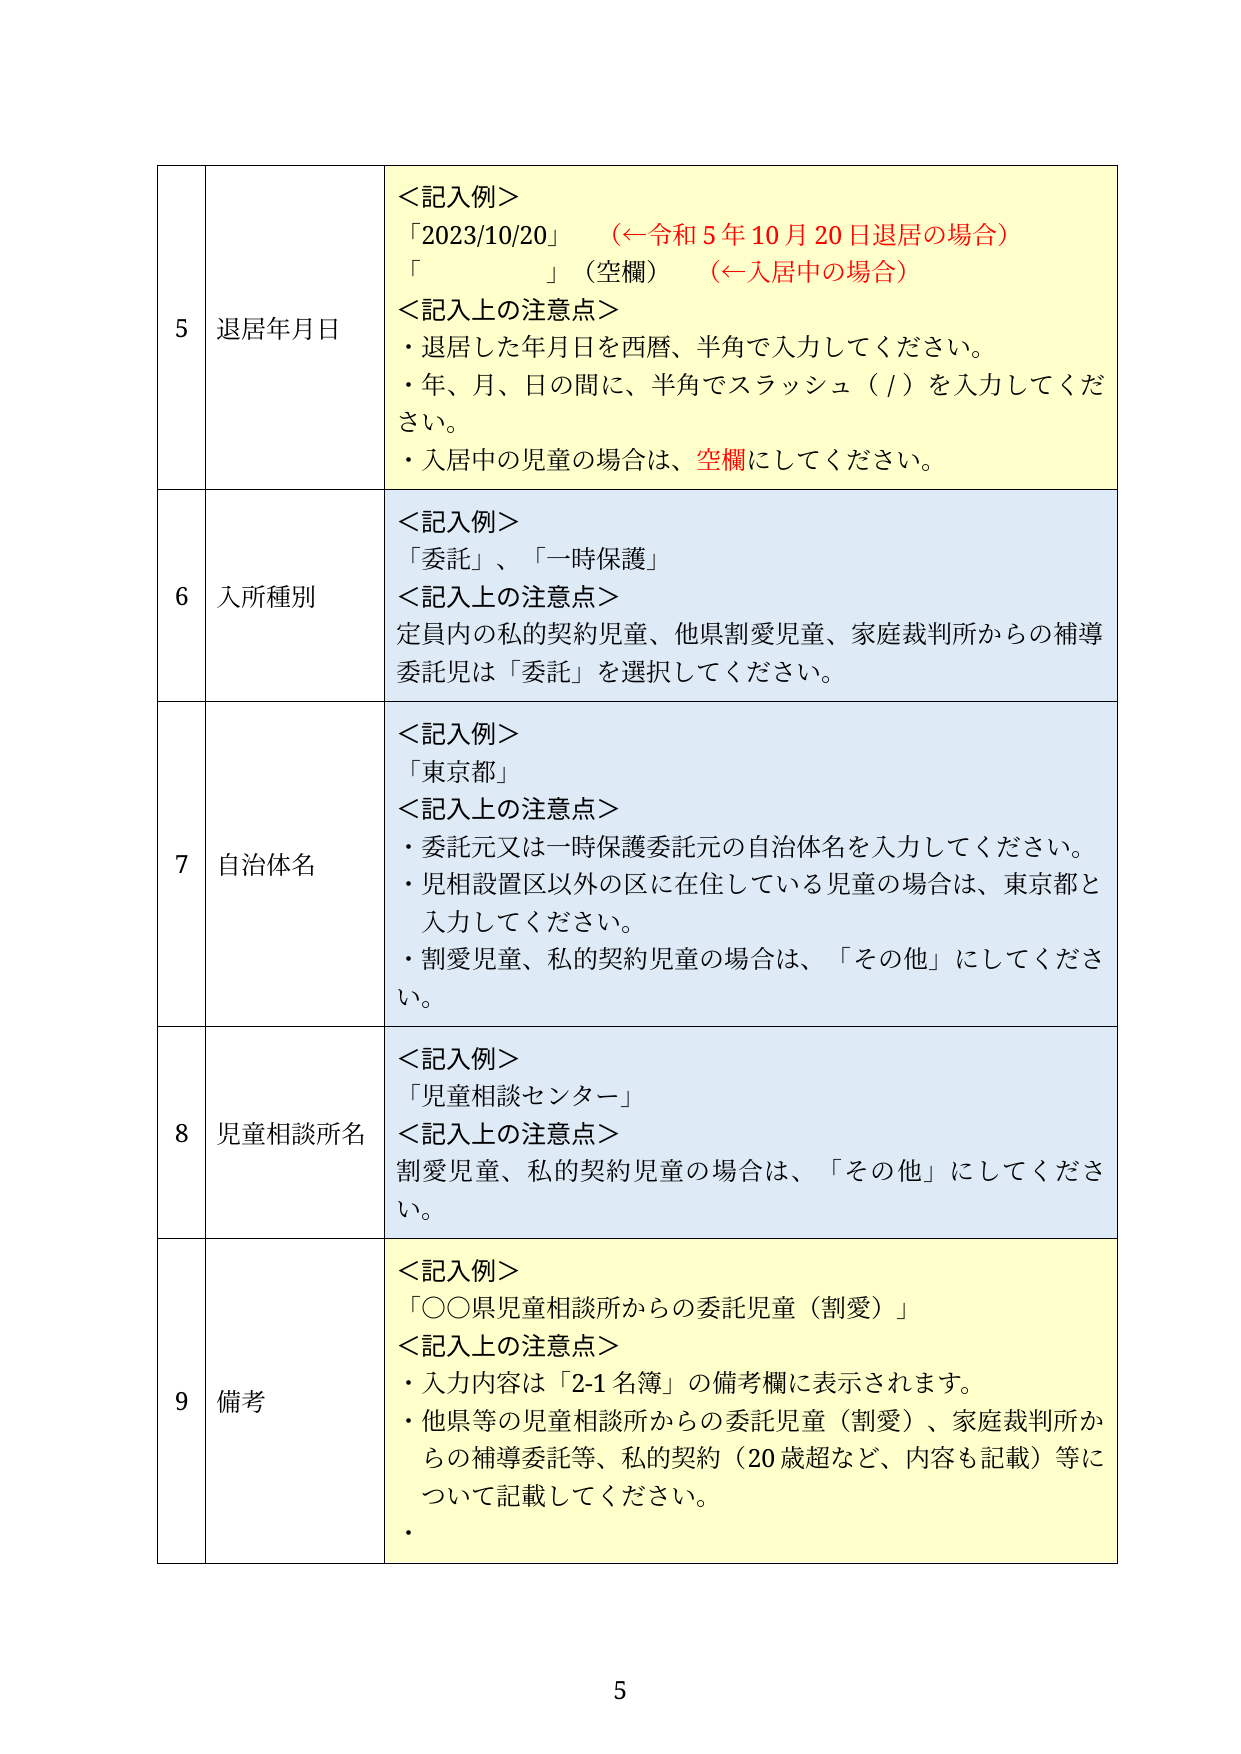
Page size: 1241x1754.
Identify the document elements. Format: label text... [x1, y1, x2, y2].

table_cell ＜記入例＞ 「○○県児童相談所からの委託児童（割愛）」 ＜記入上の注意点＞ ・入力内容は「2-1名簿」の備考欄に表示されます。 ・他県等の児童相談所からの委託児童（割愛）、家庭裁判所からの補導委託等、私的契約（20歳超など、内容も記載）等について記載してください。 ・ [385, 1239, 1117, 1562]
table_cell 備考 [206, 1239, 384, 1562]
table_cell 児童相談所名 [206, 1027, 384, 1238]
table_cell 退居年月日 [206, 166, 384, 489]
table_cell [158, 1027, 205, 1238]
table_cell [158, 490, 205, 701]
table_cell [158, 166, 205, 489]
table_cell 自治体名 [206, 702, 384, 1026]
table_cell [158, 702, 205, 1026]
table_cell ＜記入例＞ 「委託」、「一時保護」 ＜記入上の注意点＞ 定員内の私的契約児童、他県割愛児童、家庭裁判所からの補導委託児は「委託」を選択してください。 [385, 490, 1117, 701]
table_cell ＜記入例＞ 「東京都」 ＜記入上の注意点＞ ・委託元又は一時保護委託元の自治体名を入力してください。 ・児相設置区以外の区に在住している児童の場合は、東京都と入力してください。 ・割愛児童、私的契約児童の場合は、「その他」にしてください。 [385, 702, 1117, 1026]
table_cell 入所種別 [206, 490, 384, 701]
table_cell ＜記入例＞ 「児童相談センター」 ＜記入上の注意点＞ 割愛児童、私的契約児童の場合は、「その他」にしてください。 [385, 1027, 1117, 1238]
table_cell ＜記入例＞ 「2023/10/20」 （←令和5年10月20日退居の場合） 「 」（空欄） （←入居中の場合） ＜記入上の注意点＞ ・退居した年月日を西暦、半角で入力してください。 ・年、月、日の間に、半角でスラッシュ（ / ）を入力してください。 ・入居中の児童の場合は、空欄にしてください。 [385, 166, 1117, 489]
table_cell [158, 1239, 205, 1562]
